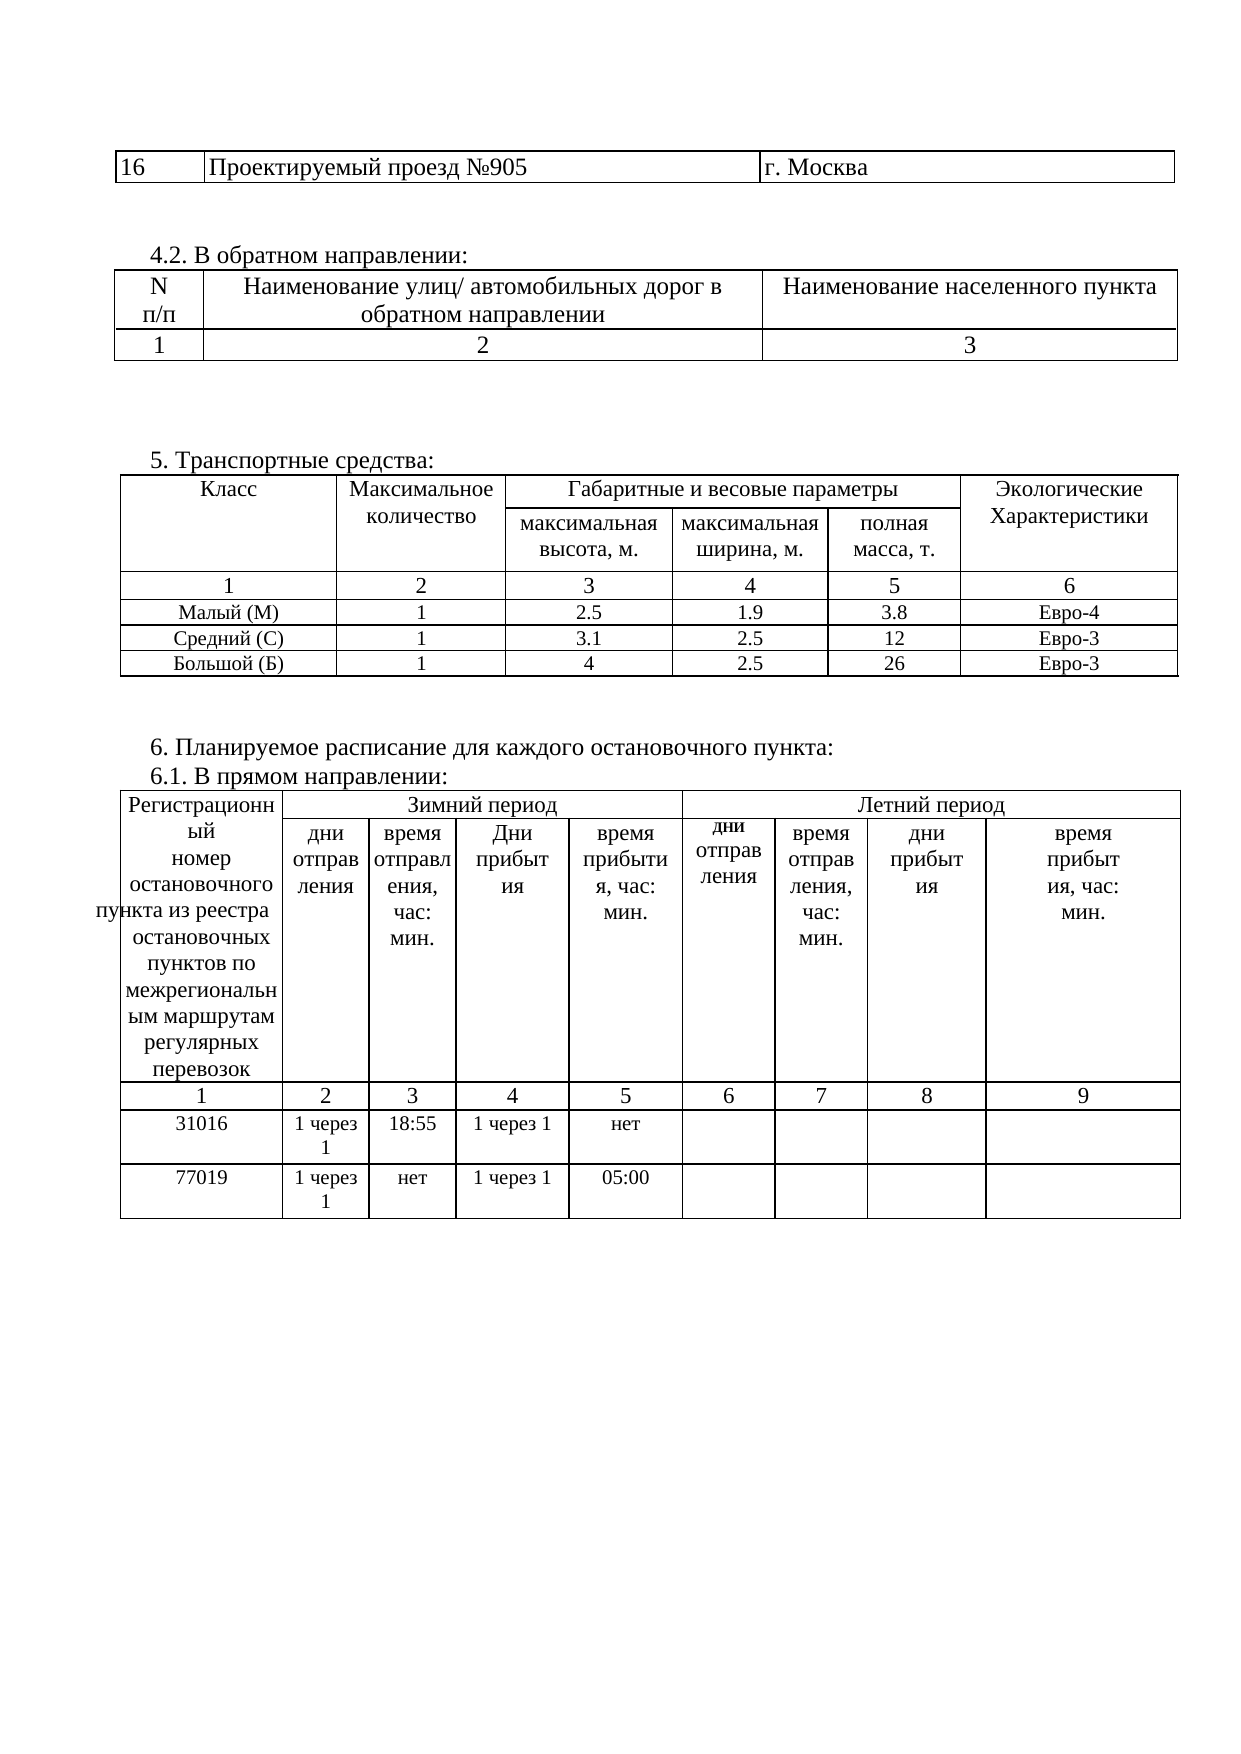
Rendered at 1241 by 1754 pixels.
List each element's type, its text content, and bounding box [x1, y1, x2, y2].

table_cell полная масса, т. [829, 509, 960, 571]
table_cell г. Москва [761, 152, 1174, 181]
table_cell [683, 1165, 774, 1218]
table_cell максимальная ширина, м. [673, 509, 827, 571]
table_cell ДНИ отправ ления [683, 819, 774, 1081]
table_header Наименование улиц/ автомобильных дорог в обратном направлении [204, 271, 762, 328]
table_cell [776, 1165, 867, 1218]
table_cell Большой (Б) [121, 651, 336, 675]
table_cell время прибыти я, час: мин. [570, 819, 682, 1081]
table_header N п/п [115, 271, 203, 328]
table_cell Средний (С) [121, 626, 336, 650]
table_cell 5 [829, 572, 960, 598]
table_cell 2 [204, 330, 762, 360]
table_cell 3.1 [506, 626, 672, 650]
table_cell 1 [121, 572, 336, 598]
text 6.1. В прямом направлении: [150, 761, 1090, 789]
table_header Класс [121, 476, 336, 571]
table_cell 31016 [121, 1111, 282, 1163]
table_cell 2 [337, 572, 505, 598]
table_cell 6 [683, 1083, 774, 1109]
table_cell 1 через 1 [283, 1111, 368, 1163]
table_cell 77019 [121, 1165, 282, 1218]
table_header Летний период [683, 791, 1180, 817]
table_header Максимальное количество [337, 476, 505, 571]
table_cell 6 [961, 572, 1177, 598]
table_cell 5 [570, 1083, 682, 1109]
table_cell 1 [337, 651, 505, 675]
table_cell [868, 1165, 985, 1218]
table_cell [987, 1165, 1180, 1218]
table_cell 3 [763, 328, 1177, 360]
table_cell 16 [117, 152, 204, 181]
table_cell 05:00 [570, 1165, 682, 1218]
table_cell 2.5 [673, 651, 827, 675]
table_cell Малый (М) [121, 600, 336, 624]
table_cell Евро-4 [961, 600, 1177, 624]
table_cell 1 [337, 600, 505, 624]
table_cell 2 [283, 1083, 368, 1109]
table_cell Проектируемый проезд №905 [205, 152, 759, 181]
table_header Регистрационный номер остановочного пункта из реестра остановочных пунктов по межрегиональным маршрутам регулярных перевозок [121, 791, 282, 1081]
table_cell 1 [115, 329, 203, 360]
table_cell 2.5 [506, 600, 672, 624]
table_cell Дни прибыт ия [457, 819, 568, 1081]
table_cell 7 [776, 1083, 867, 1109]
table_header Зимний период [283, 791, 682, 817]
table_cell 1.9 [673, 600, 827, 624]
table_cell время отправл ения, час: мин. [370, 819, 455, 1081]
table_cell [776, 1111, 867, 1163]
table_cell [868, 1111, 985, 1163]
table_cell 3 [506, 572, 672, 598]
table_cell 4 [457, 1083, 568, 1109]
table_cell Евро-3 [961, 651, 1177, 675]
table_cell 4 [506, 651, 672, 675]
table_cell 3.8 [829, 600, 960, 624]
table_cell дни прибыт ия [868, 819, 985, 1081]
table_cell 12 [829, 626, 960, 650]
table_cell нет [570, 1111, 682, 1163]
table_cell время отправ ления, час: мин. [776, 819, 867, 1081]
table_cell максимальная высота, м. [506, 509, 672, 571]
table_cell 1 через 1 [457, 1111, 568, 1163]
table_header Наименование населенного пункта [763, 271, 1177, 328]
table_cell 26 [829, 651, 960, 675]
table_cell 18:55 [370, 1111, 455, 1163]
table_cell 8 [868, 1083, 985, 1109]
table_cell 1 [337, 626, 505, 650]
text 6. Планируемое расписание для каждого остановочного пункта: [150, 732, 1090, 761]
table_cell 9 [987, 1083, 1180, 1109]
table_cell нет [370, 1165, 455, 1218]
table_cell 3 [370, 1083, 455, 1109]
table_cell 2.5 [673, 626, 827, 650]
table_cell 1 [121, 1083, 282, 1109]
text 4.2. В обратном направлении: [150, 241, 1090, 269]
table_cell 4 [673, 572, 827, 598]
text 5. Транспортные средства: [150, 445, 1090, 474]
table_cell [683, 1111, 774, 1163]
table_header Габаритные и весовые параметры [506, 476, 960, 507]
table_cell 1 через 1 [283, 1165, 368, 1218]
table_cell 1 через 1 [457, 1165, 568, 1218]
table_cell Евро-3 [961, 626, 1177, 650]
table_header Экологические Характеристики [961, 476, 1177, 571]
table_cell время прибыт ия, час: мин. [987, 819, 1180, 1081]
table_cell [987, 1111, 1180, 1163]
table_cell дни отправ ления [283, 819, 368, 1081]
